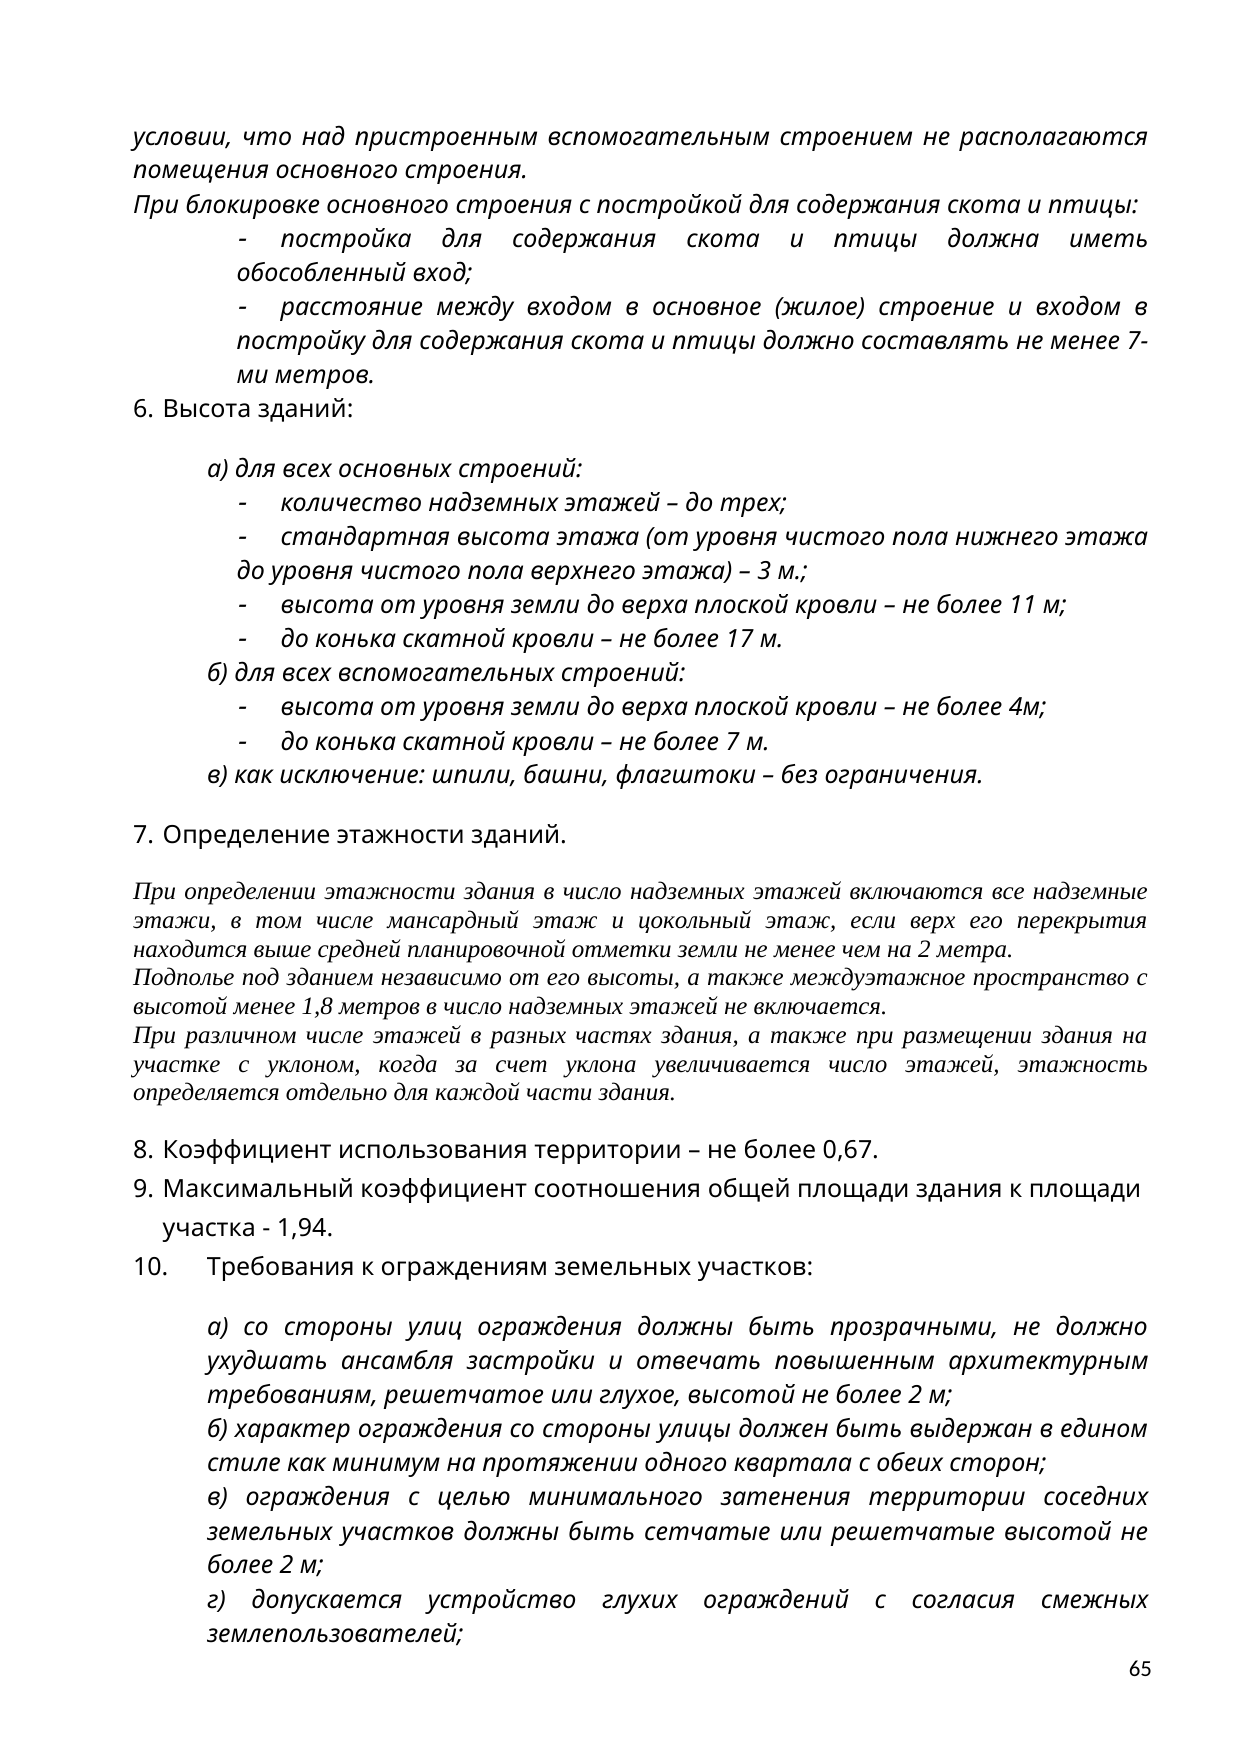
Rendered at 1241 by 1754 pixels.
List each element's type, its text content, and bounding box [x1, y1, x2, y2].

list высота от уровня земли до верха плоской кровли – не более 4м; [236, 689, 1152, 723]
list до конька скатной кровли – не более 17 м. [236, 621, 1152, 655]
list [133, 118, 1152, 186]
text а) для всех основных строений: [207, 451, 1152, 485]
text б) характер ограждения со стороны улицы должен быть выдержан в едином стиле как минимум на протяжении одного квартала с обеих сторон; [207, 1411, 1152, 1479]
list расстояние между входом в основное (жилое) строение и входом в постройку для содержания скота и птицы должно составлять не менее 7-ми метров. [236, 288, 1152, 391]
list При блокировке основного строения с постройкой для содержания скота и птицы: [133, 186, 1152, 220]
text г) допускается устройство глухих ограждений с согласия смежных землепользователей; [207, 1581, 1152, 1649]
list Максимальный коэффициент соотношения общей площади здания к площади участка - 1,94. [133, 1170, 1152, 1244]
text в) ограждения с целью минимального затенения территории соседних земельных участков должны быть сетчатые или решетчатые высотой не более 2 м; [207, 1479, 1152, 1581]
text а) со стороны улиц ограждения должны быть прозрачными, не должно ухудшать ансамбля застройки и отвечать повышенным архитектурным требованиям, решетчатое или глухое, высотой не более 2 м; [207, 1309, 1152, 1411]
list Требования к ограждениям земельных участков: [133, 1249, 1152, 1283]
text При различном числе этажей в разных частях здания, а также при размещении здания на участке с уклоном, когда за счет уклона увеличивается число этажей, этажность определяется отдельно для каждой части здания. [133, 1020, 1152, 1106]
text При определении этажности здания в число надземных этажей включаются все надземные этажи, в том числе мансардный этаж и цокольный этаж, если верх его перекрытия находится выше средней планировочной отметки земли не менее чем на . [133, 876, 1152, 962]
list стандартная высота этажа (от уровня чистого пола нижнего этажа до уровня чистого пола верхнего этажа) – 3 м.; [236, 519, 1152, 587]
list высота от уровня земли до верха плоской кровли – не более 11 м; [236, 587, 1152, 621]
list постройка для содержания скота и птицы должна иметь обособленный вход; [236, 220, 1152, 288]
list Коэффициент использования территории – не более 0,67. [133, 1131, 1152, 1165]
list количество надземных этажей – до трех; [236, 485, 1152, 519]
list до конька скатной кровли – не более 7 м. [236, 723, 1152, 757]
list Определение этажности зданий. [133, 816, 1152, 850]
text б) для всех вспомогательных строений: [207, 655, 1152, 689]
list Высота зданий: [133, 391, 1152, 425]
text Подполье под зданием независимо от его высоты, а также междуэтажное пространство с высотой менее в число надземных этажей не включается. [133, 962, 1152, 1020]
text в) как исключение: шпили, башни, флагштоки – без ограничения. [207, 757, 1152, 791]
